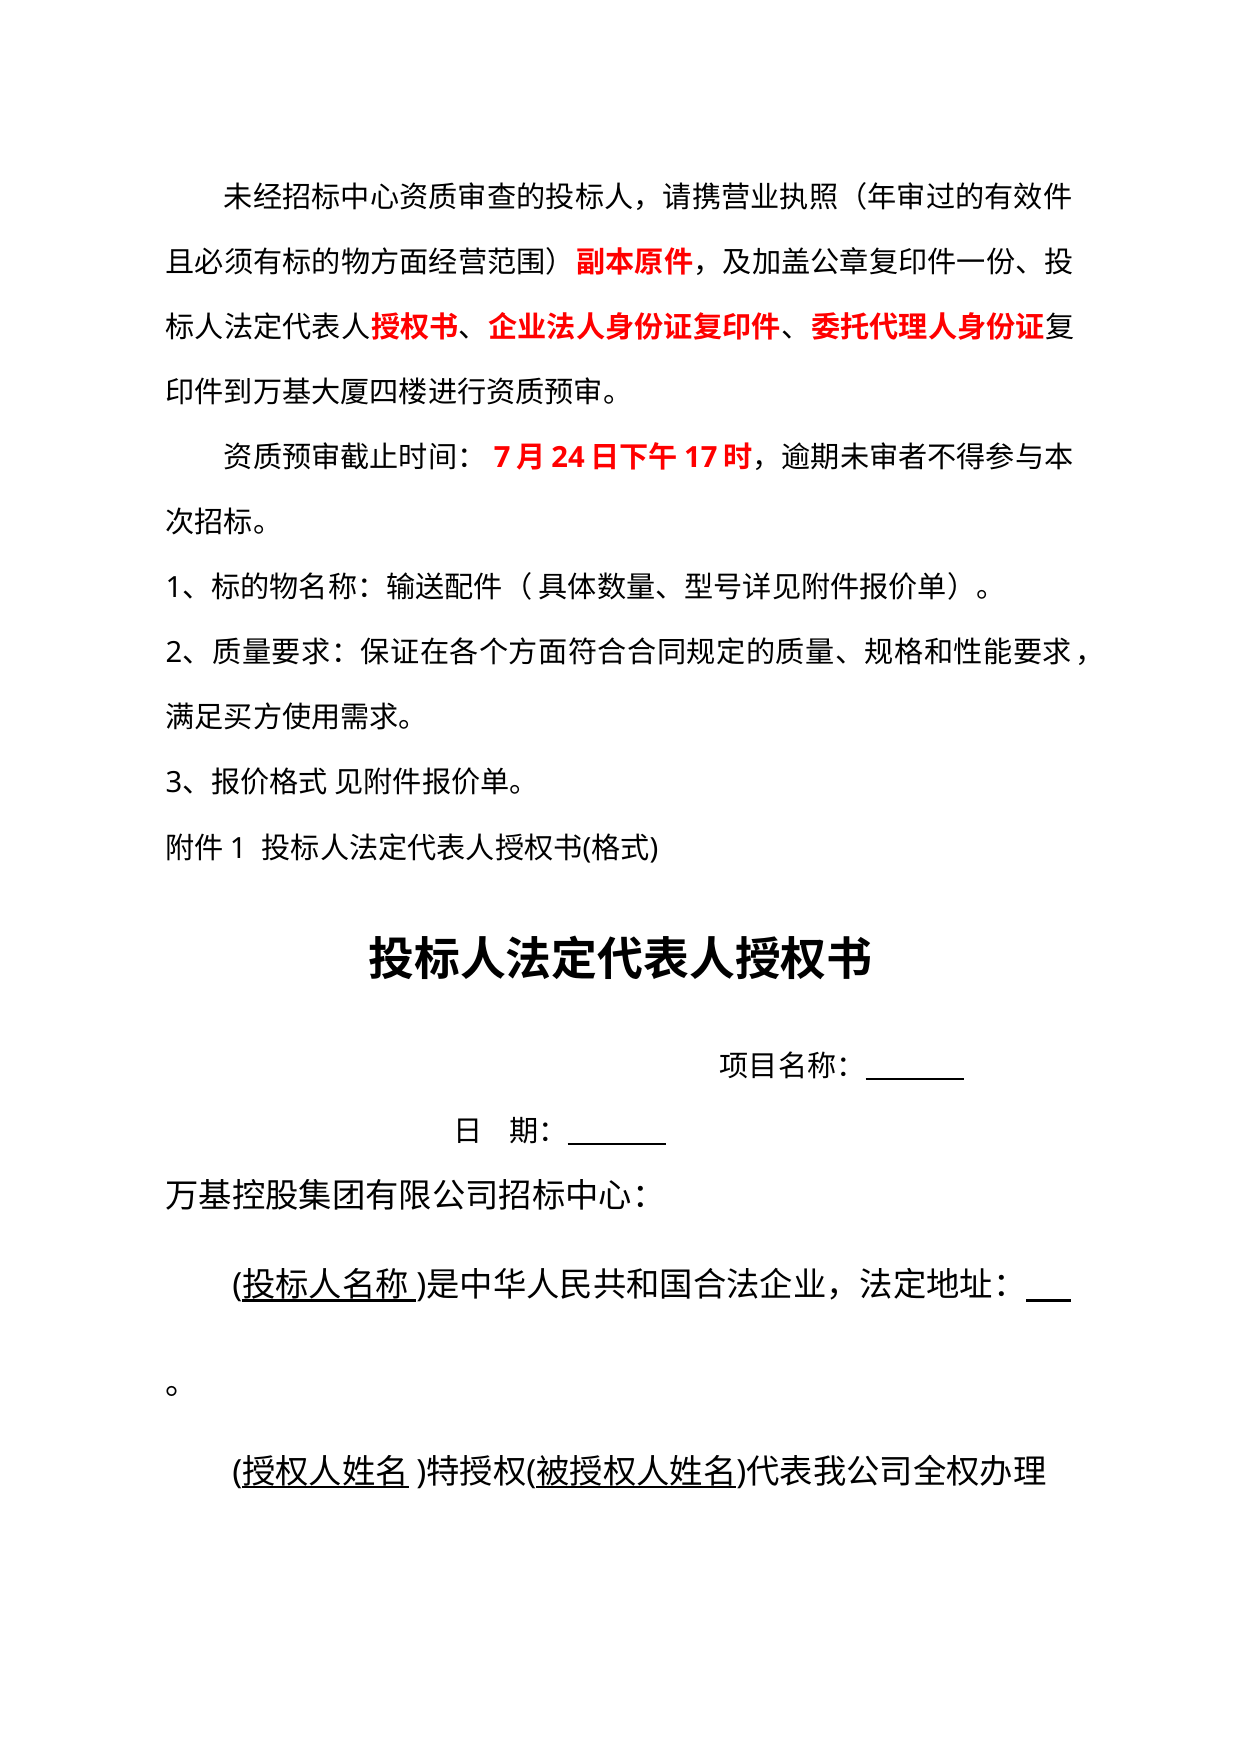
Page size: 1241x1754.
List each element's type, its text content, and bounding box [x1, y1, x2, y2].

text 项目名称： [165, 1031, 1075, 1096]
title 投标人法定代表人授权书 [165, 932, 1075, 986]
text 未经招标中心资质审查的投标人，请携营业执照（年审过的有效件且必须有标的物方面经营范围）副本原件，及加盖公章复印件一份、投标人法定代表人授权书、企业法人身份证复印件、委托代理人身份证复印件到万基大厦四楼进行资质预审。 [165, 162, 1075, 422]
text 3、报价格式 见附件报价单。 [165, 747, 1075, 812]
text 1、标的物名称：输送配件（ 具体数量、型号详见附件报价单）。 [165, 552, 1075, 617]
text 资质预审截止时间： 7月24日下午17时，逾期未审者不得参与本次招标。 [165, 422, 1075, 552]
text 日 期： [165, 1096, 1075, 1161]
text 2、质量要求：保证在各个方面符合合同规定的质量、规格和性能要求，满足买方使用需求。 [165, 617, 1075, 747]
text 万基控股集团有限公司招标中心： [165, 1161, 1075, 1226]
title 附件1 投标人法定代表人授权书(格式) [165, 824, 1075, 867]
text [165, 1436, 1075, 1501]
text (投标人名称 )是中华人民共和国合法企业，法定地址： 。 [165, 1250, 1075, 1412]
